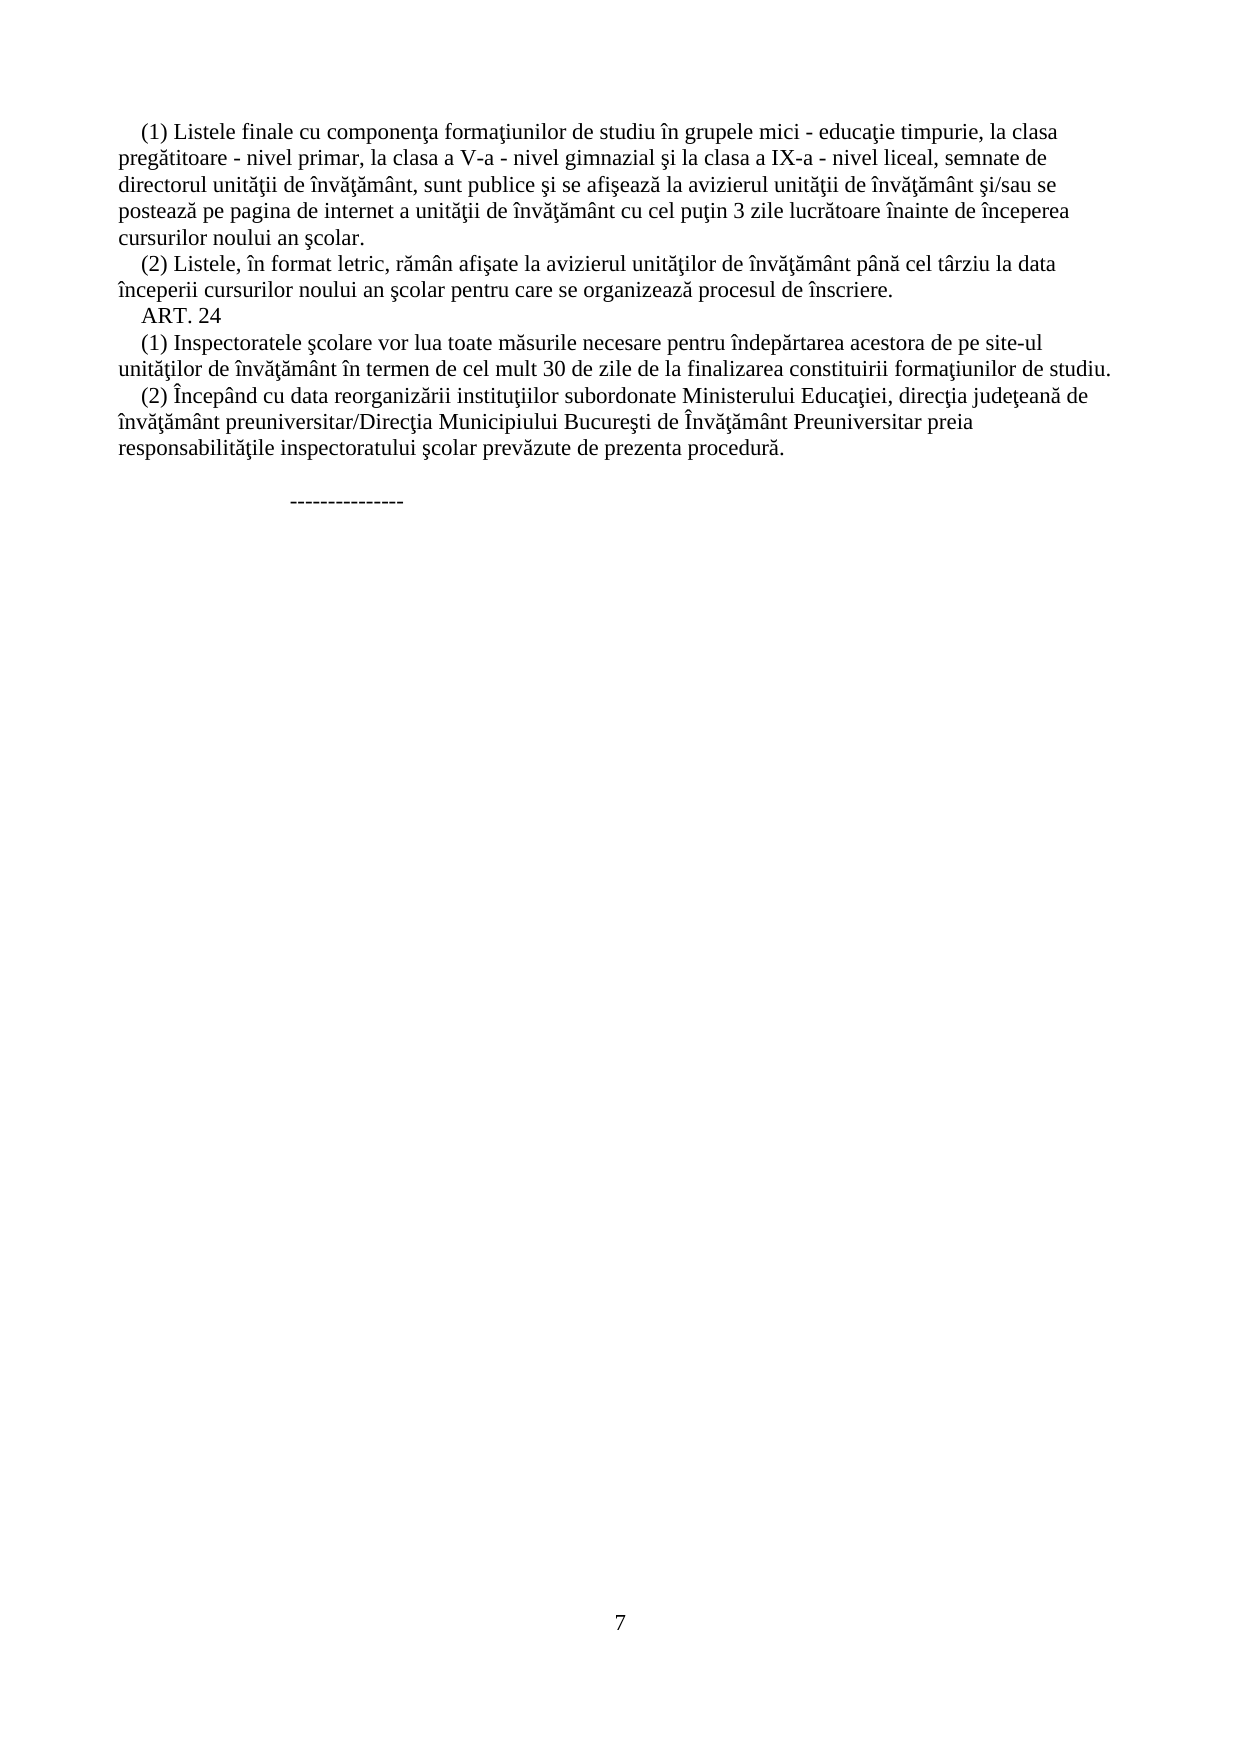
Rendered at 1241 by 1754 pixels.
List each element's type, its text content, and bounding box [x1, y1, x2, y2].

text (2) Începând cu data reorganizării instituţiilor subordonate Ministerului Educaţiei, direcţia judeţeană de învăţământ preuniversitar/Direcţia Municipiului Bucureşti de Învăţământ Preuniversitar preia responsabilităţile inspectoratului şcolar prevăzute de prezenta procedură. [118, 382, 1122, 461]
text --------------- [118, 487, 1122, 513]
text (1) Inspectoratele şcolare vor lua toate măsurile necesare pentru îndepărtarea acestora de pe site-ul unităţilor de învăţământ în termen de cel mult 30 de zile de la finalizarea constituirii formaţiunilor de studiu. [118, 329, 1122, 382]
text ART. 24 [118, 303, 1122, 329]
text (2) Listele, în format letric, rămân afişate la avizierul unităţilor de învăţământ până cel târziu la data începerii cursurilor noului an şcolar pentru care se organizează procesul de înscriere. [118, 250, 1122, 303]
text (1) Listele finale cu componenţa formaţiunilor de studiu în grupele mici - educaţie timpurie, la clasa pregătitoare - nivel primar, la clasa a V-a - nivel gimnazial şi la clasa a IX-a - nivel liceal, semnate de directorul unităţii de învăţământ, sunt publice şi se afişează la avizierul unităţii de învăţământ şi/sau se postează pe pagina de internet a unităţii de învăţământ cu cel puţin 3 zile lucrătoare înainte de începerea cursurilor noului an şcolar. [118, 118, 1122, 250]
